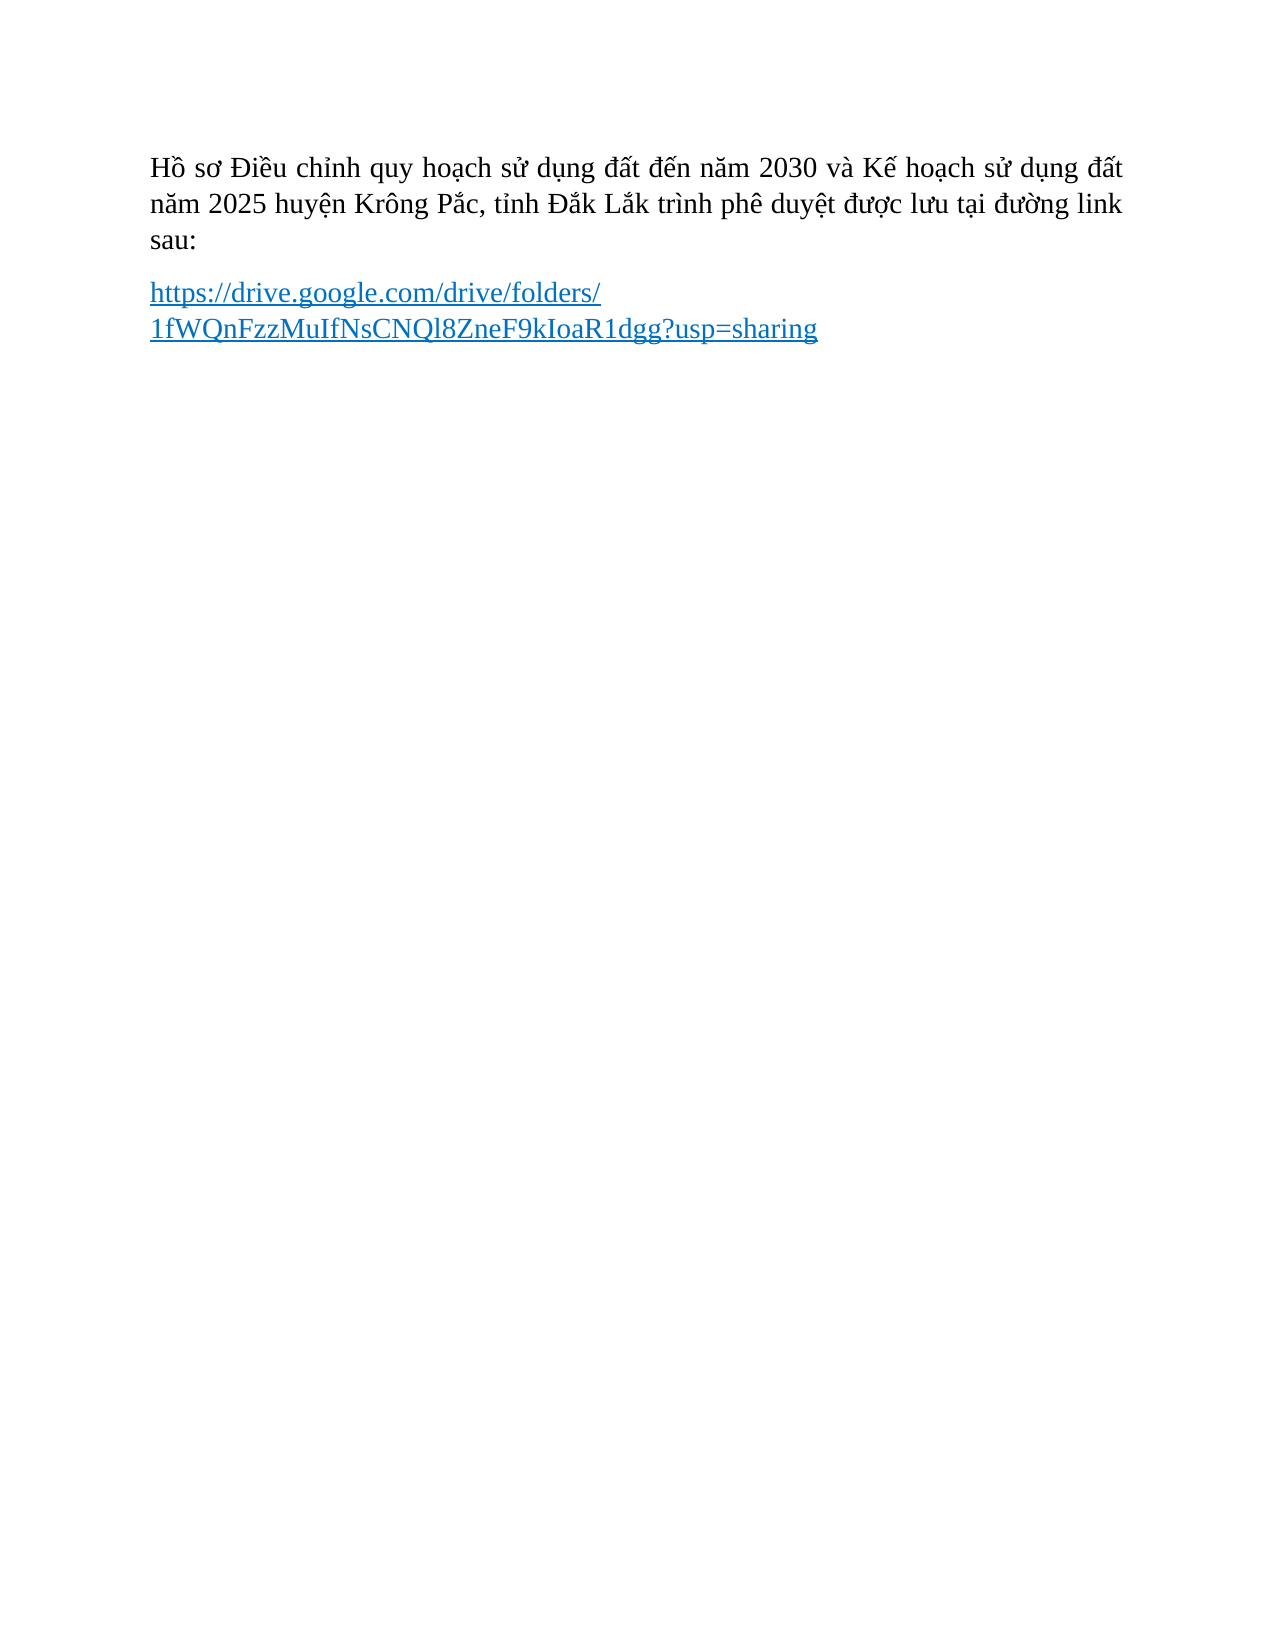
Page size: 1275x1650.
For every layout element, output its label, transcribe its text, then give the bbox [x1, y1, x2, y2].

text https://drive.google.com/drive/folders/1fWQnFzzMuIfNsCNQl8ZneF9kIoaR1dgg?usp=sharing [150, 275, 1125, 345]
text Hồ sơ Điều chỉnh quy hoạch sử dụng đất đến năm 2030 và Kế hoạch sử dụng đất năm 2025 huyện Krông Pắc, tỉnh Đắk Lắk trình phê duyệt được lưu tại đường link sau: [150, 150, 1125, 256]
